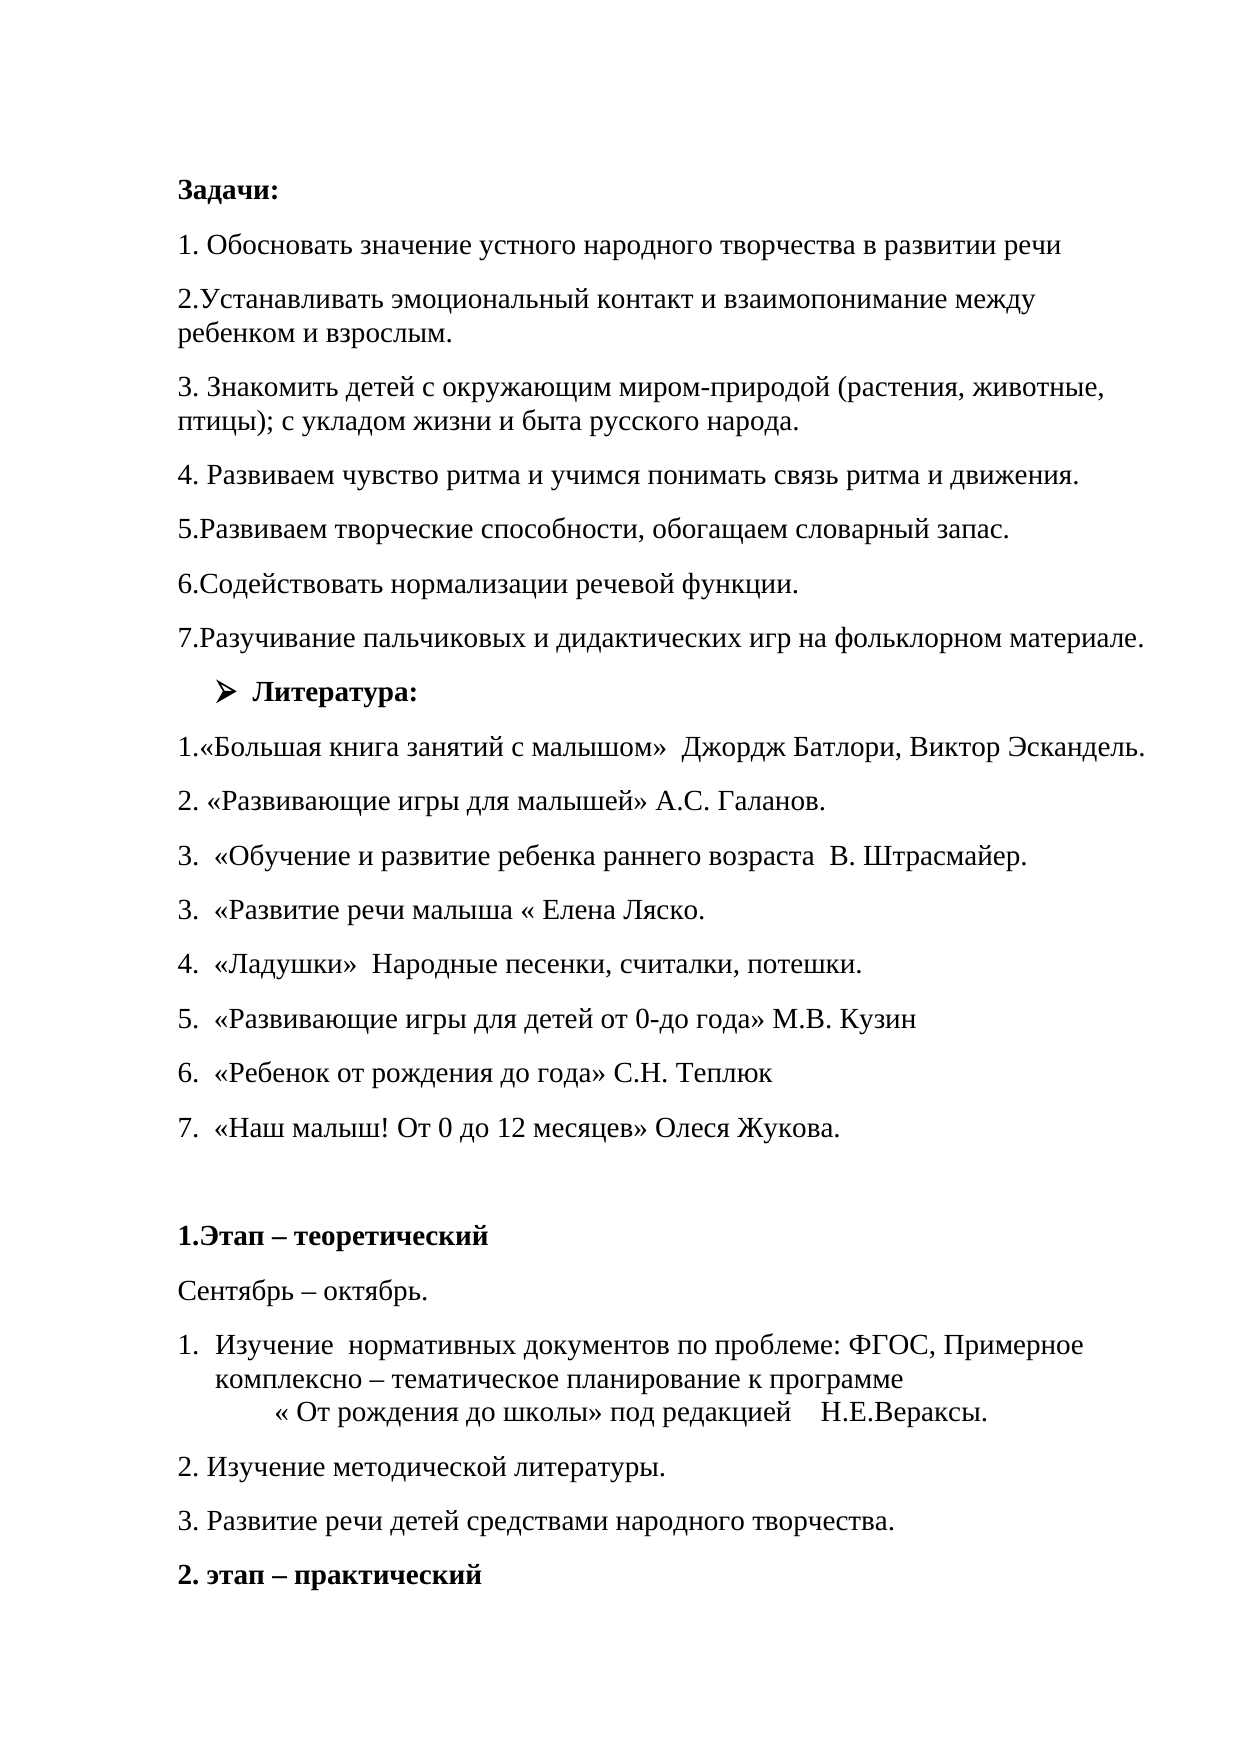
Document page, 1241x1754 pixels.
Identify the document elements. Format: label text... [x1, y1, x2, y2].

text 2. этап – практический [177, 1557, 1152, 1591]
text 5.Развиваем творческие способности, обогащаем словарный запас. [177, 511, 1152, 545]
text 7. «Наш малыш! От 0 до 12 месяцев» Олеся Жукова. [177, 1110, 1152, 1143]
text 7.Разучивание пальчиковых и дидактических игр на фольклорном материале. [177, 620, 1152, 654]
text 1.Этап – теоретический [177, 1218, 1152, 1252]
text 5. «Развивающие игры для детей от 0-до года» М.В. Кузин [177, 1001, 1152, 1034]
text 1.«Большая книга занятий с малышом» Джордж Батлори, Виктор Эскандель. [177, 729, 1152, 763]
text 3. «Обучение и развитие ребенка раннего возраста В. Штрасмайер. [177, 838, 1152, 871]
text Задачи: [177, 172, 1152, 206]
text 2. «Развивающие игры для малышей» А.С. Галанов. [177, 783, 1152, 817]
text 2. Изучение методической литературы. [177, 1449, 1152, 1482]
list « От рождения до школы» под редакцией Н.Е.Вераксы. [252, 1394, 1152, 1428]
text 3. Развитие речи детей средствами народного творчества. [177, 1503, 1152, 1537]
text 4. «Ладушки» Народные песенки, считалки, потешки. [177, 947, 1152, 980]
list Литература: [215, 674, 1152, 708]
text 2.Устанавливать эмоциональный контакт и взаимопонимание между ребенком и взрослым. [177, 281, 1152, 348]
text 1. Обосновать значение устного народного творчества в развитии речи [177, 227, 1152, 260]
text 3. Знакомить детей с окружающим миром-природой (растения, животные, птицы); с укладом жизни и быта русского народа. [177, 369, 1152, 436]
text 4. Развиваем чувство ритма и учимся понимать связь ритма и движения. [177, 457, 1152, 491]
text 3. «Развитие речи малыша « Елена Ляско. [177, 892, 1152, 926]
text 6. «Ребенок от рождения до года» С.Н. Теплюк [177, 1055, 1152, 1089]
list Изучение нормативных документов по проблеме: ФГОС, Примерное комплексно – тематическое планирование к программе [177, 1327, 1152, 1394]
text Сентябрь – октябрь. [177, 1273, 1152, 1306]
text 6.Содействовать нормализации речевой функции. [177, 566, 1152, 599]
